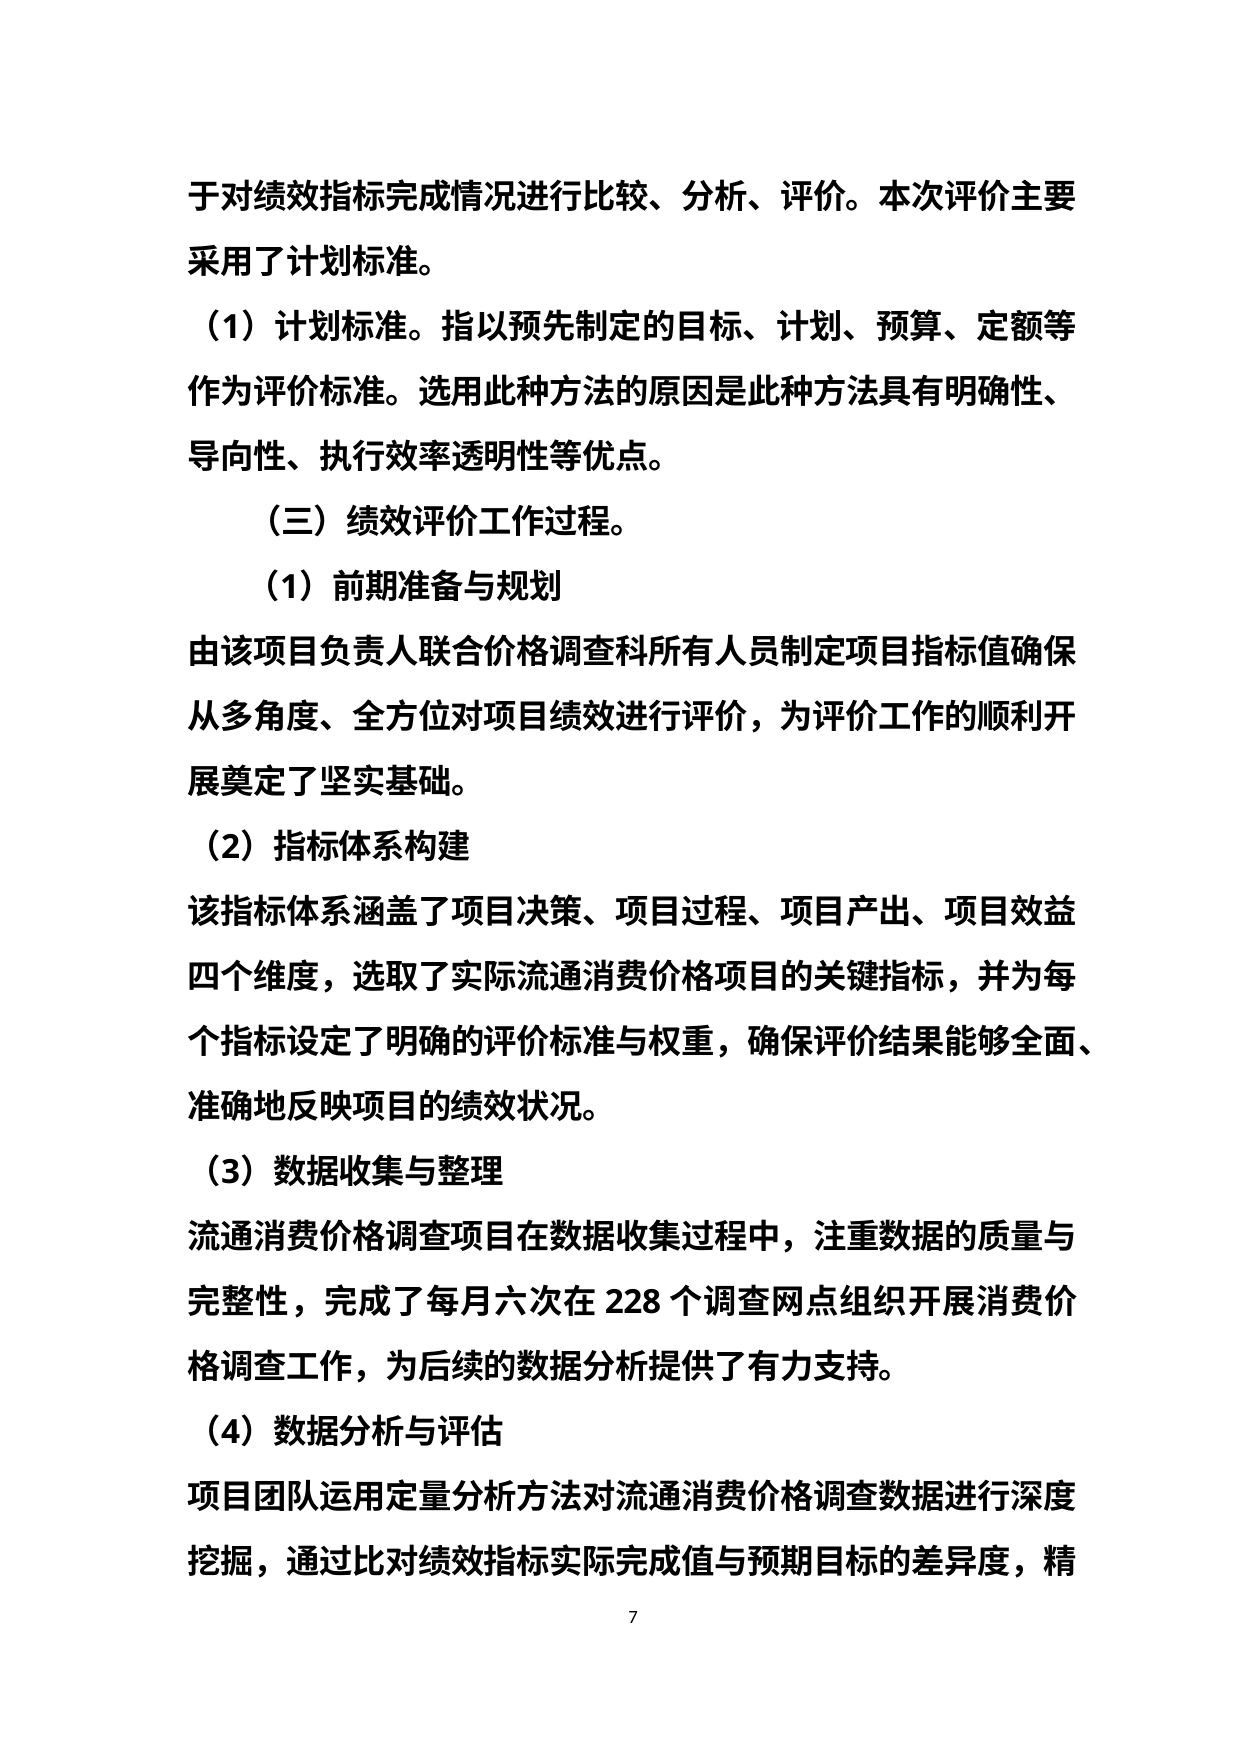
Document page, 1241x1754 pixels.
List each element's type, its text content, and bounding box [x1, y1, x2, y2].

text （三）绩效评价工作过程。 [187, 487, 1078, 552]
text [187, 552, 1078, 1592]
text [187, 162, 1078, 487]
